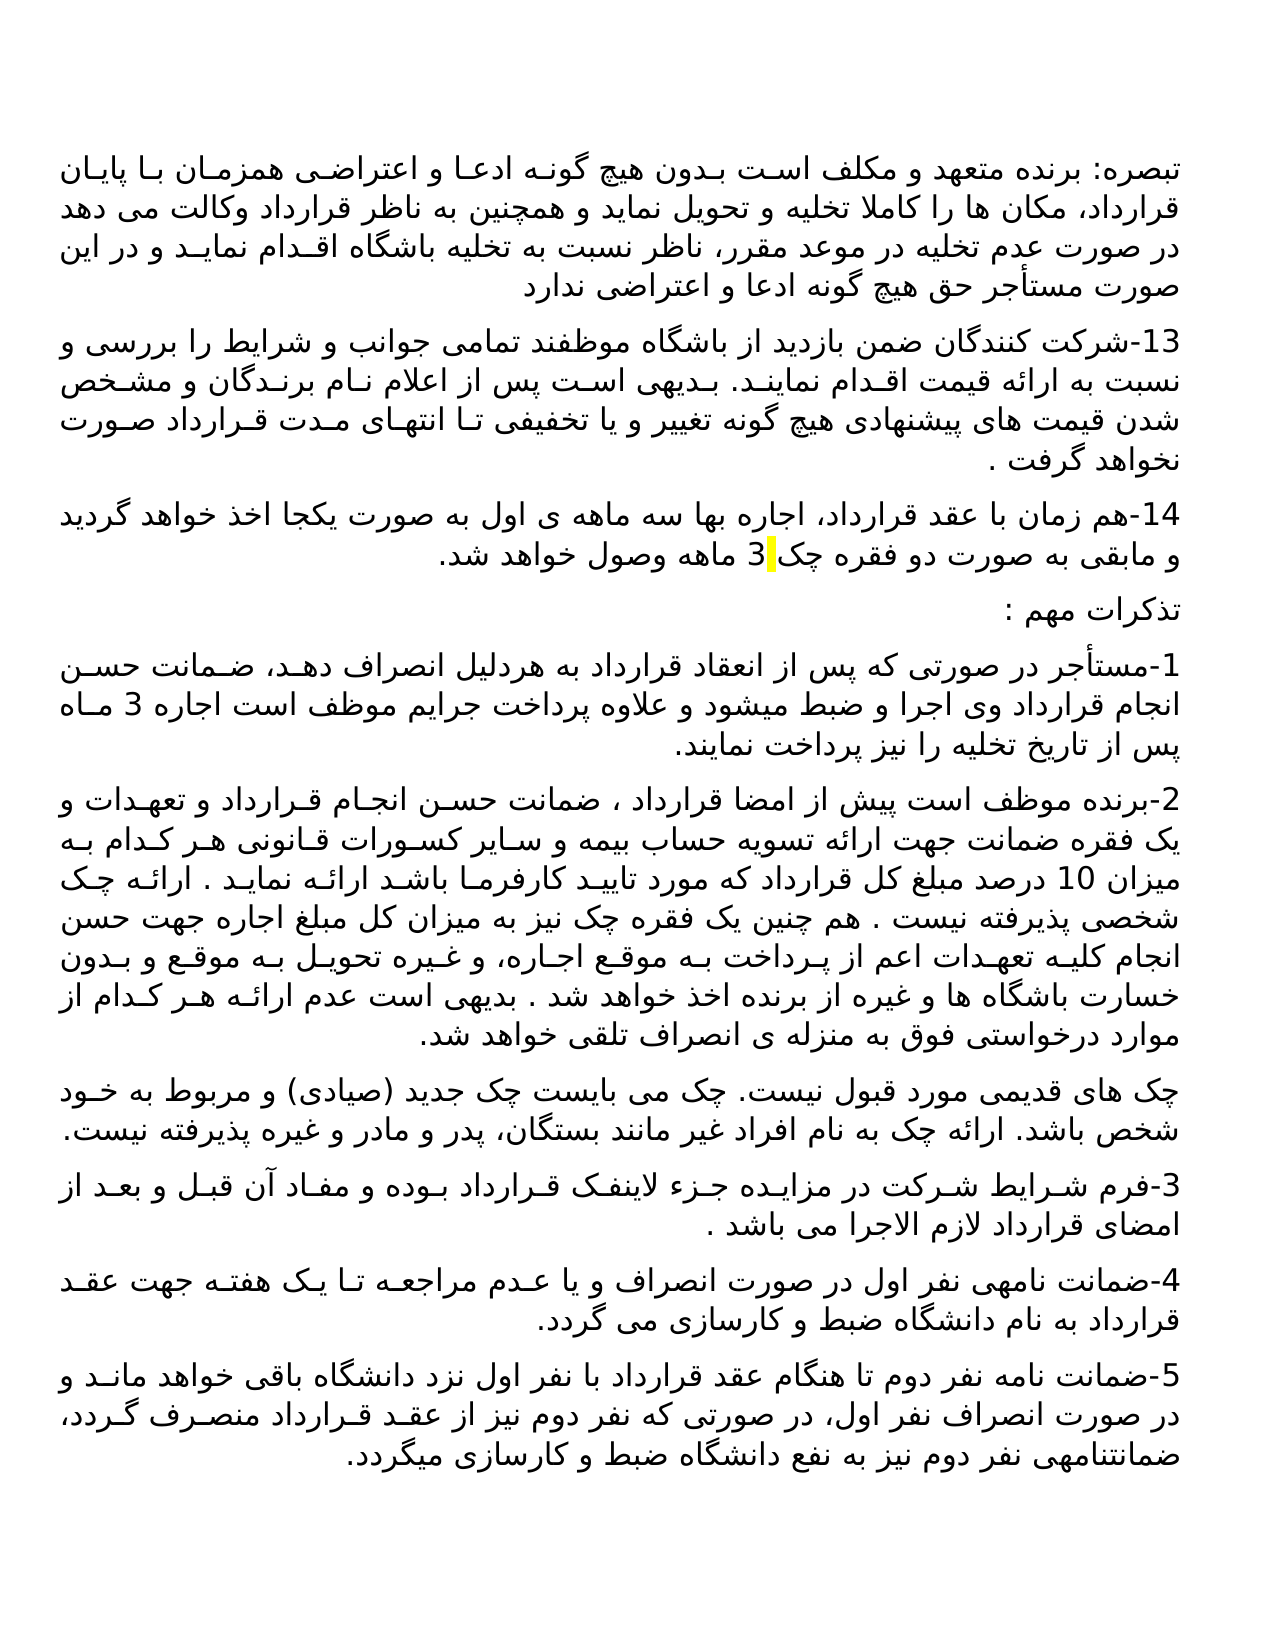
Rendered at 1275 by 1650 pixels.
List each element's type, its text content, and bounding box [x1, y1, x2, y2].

text 4-ضمانت نامهی نفر اول در صورت انصراف و یا عدم مراجعه تا یک هفته جهت عقد قرارداد به نام دانشگاه ضبط و کارسازی می گردد. [59, 1262, 1181, 1338]
text 5-ضمانت نامه نفر دوم تا هنگام عقد قرارداد با نفر اول نزد دانشگاه باقی خواهد ماند و در صورت انصراف نفر اول، در صورتی که نفر دوم نیز از عقد قرارداد منصرف گردد، ضمانتنامهی نفر دوم نیز به نفع دانشگاه ضبط و کارسازی میگردد. [59, 1357, 1181, 1472]
text چک های قدیمی مورد قبول نیست. چک می بایست چک جدید (صیادی) و مربوط به خود شخص باشد. ارائه چک به نام افراد غیر مانند بستگان، پدر و مادر و غیره پذیرفته نیست. [59, 1072, 1181, 1148]
text تبصره: برنده متعهد و مکلف است بدون هیچ گونه ادعا و اعتراضی همزمان با پایان قرارداد، مکان ها را کاملا تخلیه و تحویل نماید و همچنین به ناظر قرارداد وکالت می دهد در صورت عدم تخلیه در موعد مقرر، ناظر نسبت به تخلیه باشگاه اقدام نماید و در این صورت مستأجر حق هیچ گونه ادعا و اعتراضی ندارد [59, 150, 1181, 304]
text 2-برنده موظف است پیش از امضا قرارداد ، ضمانت حسن انجام قرارداد و تعهدات و یک فقره ضمانت جهت ارائه تسویه حساب بیمه و سایر کسورات قانونی هر کدام به میزان 10 درصد مبلغ کل قرارداد که مورد تایید کارفرما باشد ارائه نماید . ارائه چک شخصی پذیرفته نیست . هم چنین یک فقره چک نیز به میزان کل مبلغ اجاره جهت حسن انجام کلیه تعهدات اعم از پرداخت به موقع اجاره، و غیره تحویل به موقع و بدون خسارت باشگاه ها و غیره از برنده اخذ خواهد شد . بدیهی است عدم ارائه هر کدام از موارد درخواستی فوق به منزله ی انصراف تلقی خواهد شد. [59, 782, 1181, 1053]
text تذكرات مهم : [59, 592, 1181, 628]
text 14-هم زمان با عقد قرارداد، اجاره بها سه ماهه ی اول به صورت یکجا اخذ خواهد گردید و مابقی به صورت دو فقره چک 3 ماهه وصول خواهد شد. [59, 497, 1181, 572]
text 3-فرم شرایط شرکت در مزایده جزء لاینفک قرارداد بوده و مفاد آن قبل و بعد از امضای قرارداد لازم الاجرا می باشد . [59, 1167, 1181, 1243]
text 13-شرکت کنندگان ضمن بازدید از باشگاه موظفند تمامی جوانب و شرایط را بررسی و نسبت به ارائه قیمت اقدام نمایند. بدیهی است پس از اعلام نام برندگان و مشخص شدن قیمت های پیشنهادی هیچ گونه تغییر و یا تخفیفی تا انتهای مدت قرارداد صورت نخواهد گرفت . [59, 323, 1181, 477]
text 1-مستأجر در صورتی که پس از انعقاد قرارداد به هردلیل انصراف دهد، ضمانت حسن انجام قرارداد وی اجرا و ضبط میشود و علاوه پرداخت جرایم موظف است اجاره 3 ماه پس از تاریخ تخلیه را نیز پرداخت نمایند. [59, 647, 1181, 762]
